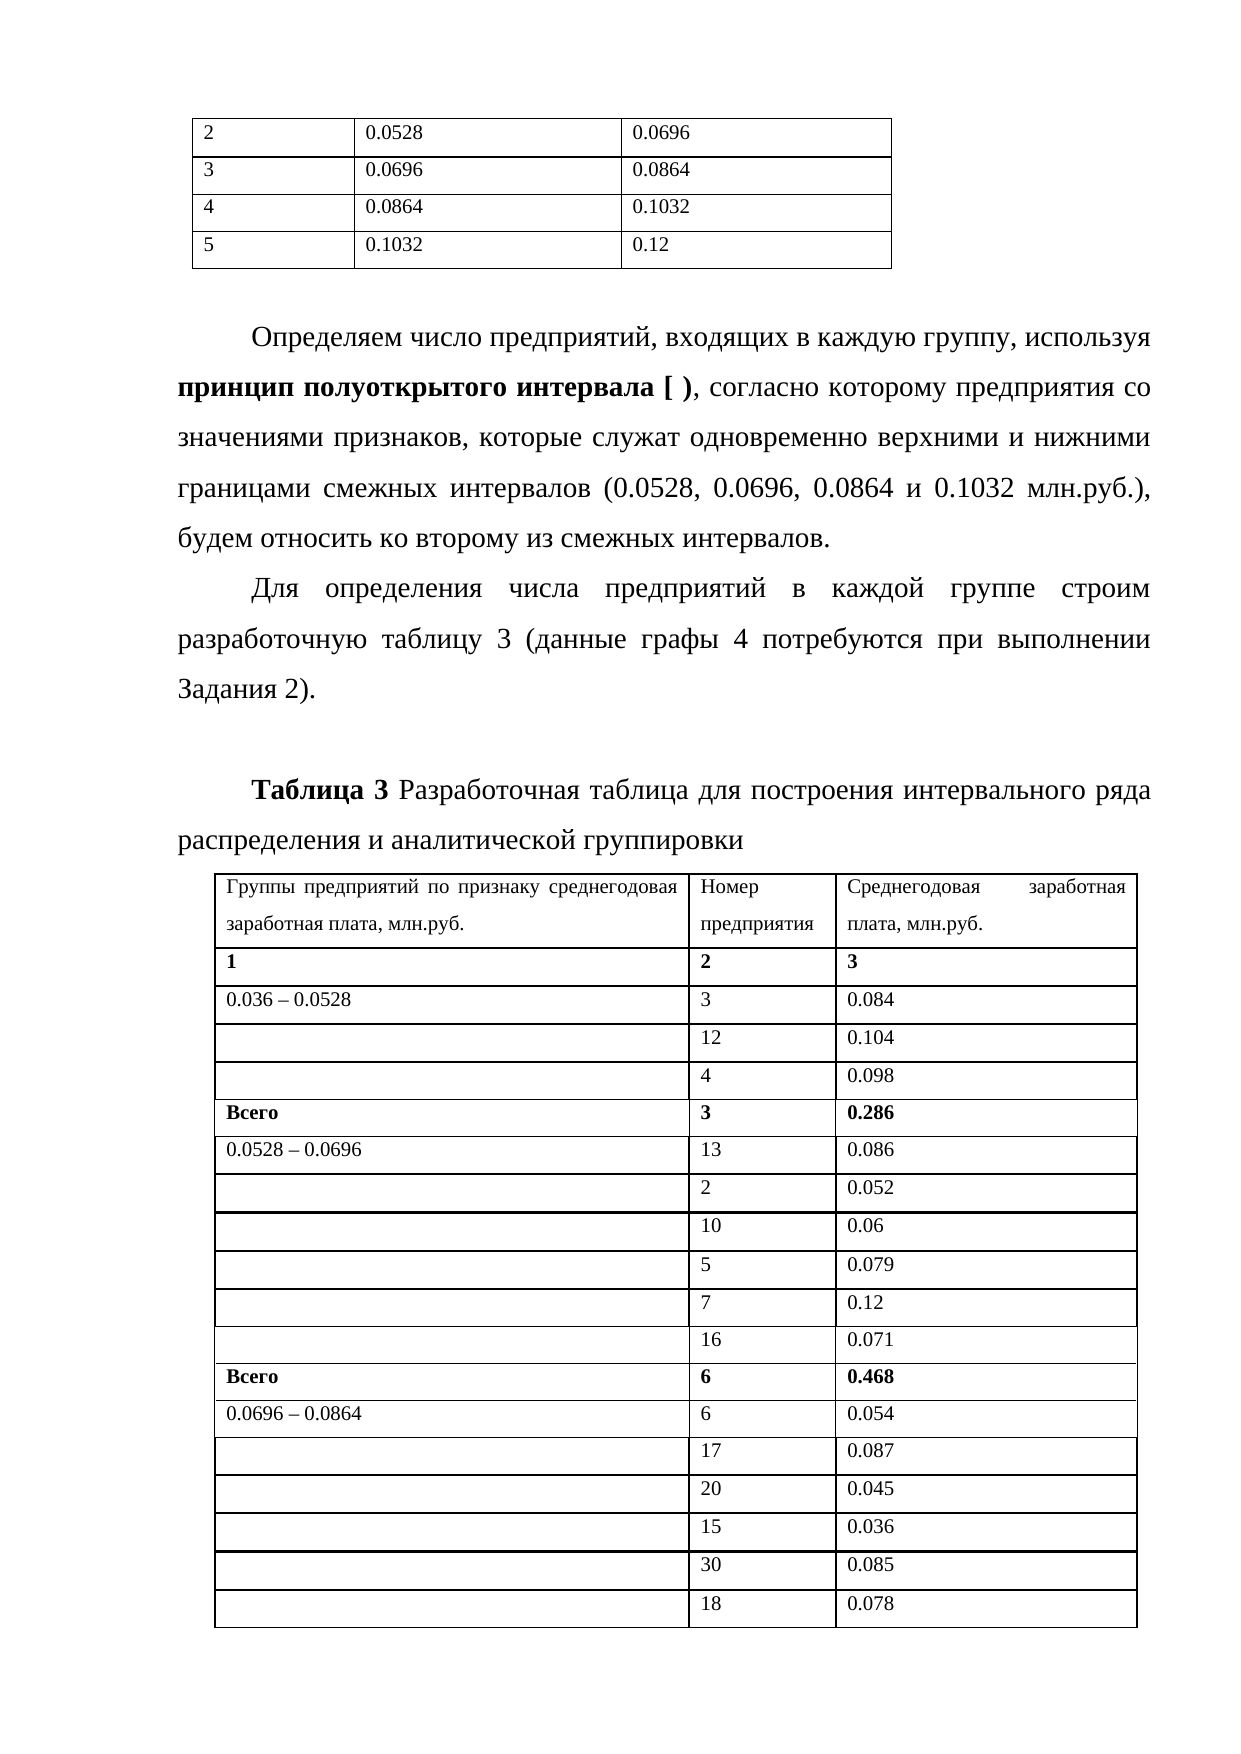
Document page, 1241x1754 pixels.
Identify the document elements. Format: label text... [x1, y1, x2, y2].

table_cell 0.052 [837, 1175, 1136, 1211]
table_cell 3 [193, 158, 354, 193]
table_cell [215, 1327, 689, 1363]
table_cell [216, 1025, 688, 1061]
table_cell 0.0864 [622, 158, 891, 193]
table_cell 2 [193, 119, 354, 156]
table_cell 0.1032 [355, 232, 621, 268]
table_cell 0.0528 [355, 119, 621, 156]
table_cell [216, 1290, 688, 1326]
table_cell 5 [690, 1252, 835, 1288]
table_cell [216, 1591, 688, 1627]
table_cell 2 [690, 1175, 835, 1211]
table_cell 4 [690, 1063, 835, 1099]
table_cell 0.054 [836, 1400, 1137, 1437]
table_cell 0.286 [836, 1100, 1137, 1136]
table_cell [216, 1438, 688, 1474]
table_cell 15 [690, 1514, 835, 1550]
table_cell [216, 1553, 688, 1588]
table_cell 3 [690, 1100, 835, 1136]
table_cell 2 [690, 949, 835, 985]
table_cell [216, 1514, 688, 1550]
table_cell 10 [690, 1214, 835, 1249]
table_cell 0.084 [837, 987, 1136, 1023]
table_cell 1 [216, 949, 688, 985]
table_cell 0.0696 [355, 158, 621, 193]
table_cell 0.085 [837, 1553, 1136, 1588]
table_cell 5 [193, 232, 354, 268]
table_cell 0.045 [837, 1476, 1136, 1512]
table_cell 3 [837, 949, 1136, 985]
table_cell 20 [690, 1476, 835, 1512]
table_cell [216, 1476, 688, 1512]
table_cell 0.086 [837, 1137, 1136, 1173]
table_cell 0.104 [837, 1025, 1136, 1061]
table_cell 16 [690, 1327, 835, 1363]
text Определяем число предприятий, входящих в каждую группу, используя принцип полуоткрытого интервала [ ), согласно которому предприятия со значениями признаков, которые служат одновременно верхними и нижними границами смежных интервалов (0.0528, 0.0696, 0.0864 и 0.1032 млн.руб.), будем относить ко второму из смежных интервалов. [177, 319, 1152, 554]
table_cell 6 [690, 1364, 835, 1400]
table_cell 0.0528 – 0.0696 [216, 1137, 688, 1173]
table_cell 0.036 – 0.0528 [216, 987, 688, 1023]
table_cell 3 [690, 987, 835, 1023]
table_header Номер предприятия [690, 875, 835, 947]
table_cell Всего [215, 1100, 689, 1136]
table_cell 0.12 [837, 1290, 1136, 1326]
table_cell [216, 1063, 688, 1099]
table_cell 6 [690, 1401, 835, 1437]
table_cell 0.087 [837, 1438, 1136, 1474]
table_cell 0.12 [622, 232, 891, 268]
table_cell 17 [690, 1438, 835, 1474]
table_cell 18 [690, 1591, 835, 1627]
table_cell 0.079 [837, 1252, 1136, 1288]
table_cell 7 [690, 1290, 835, 1326]
text Таблица 3 Разработочная таблица для построения интервального ряда распределения и аналитической группировки [177, 772, 1152, 856]
table_cell [216, 1252, 688, 1288]
table_cell 0.06 [837, 1214, 1136, 1249]
table_cell 0.0696 [622, 119, 891, 156]
table_cell 0.0864 [355, 195, 621, 231]
table_cell 0.468 [836, 1363, 1137, 1400]
table_cell 0.1032 [622, 195, 891, 231]
text Для определения числа предприятий в каждой группе строим разработочную таблицу 3 (данные графы 4 потребуются при выполнении Задания 2). [177, 571, 1152, 705]
table_cell 0.098 [837, 1063, 1136, 1099]
table_cell [216, 1175, 688, 1211]
table_cell 0.078 [837, 1591, 1136, 1627]
table_cell 0.0696 – 0.0864 [215, 1400, 689, 1437]
table_cell 12 [690, 1025, 835, 1061]
table_cell 30 [690, 1553, 835, 1588]
table_cell 0.071 [836, 1327, 1137, 1363]
table_header Группы предприятий по признаку среднегодовая заработная плата, млн.руб. [216, 875, 688, 947]
table_cell 0.036 [837, 1514, 1136, 1550]
table_cell [216, 1214, 688, 1249]
table_header Среднегодовая заработная плата, млн.руб. [837, 875, 1136, 947]
table_cell 13 [690, 1137, 835, 1173]
table_cell 4 [193, 195, 354, 231]
table_cell Всего [215, 1363, 689, 1400]
